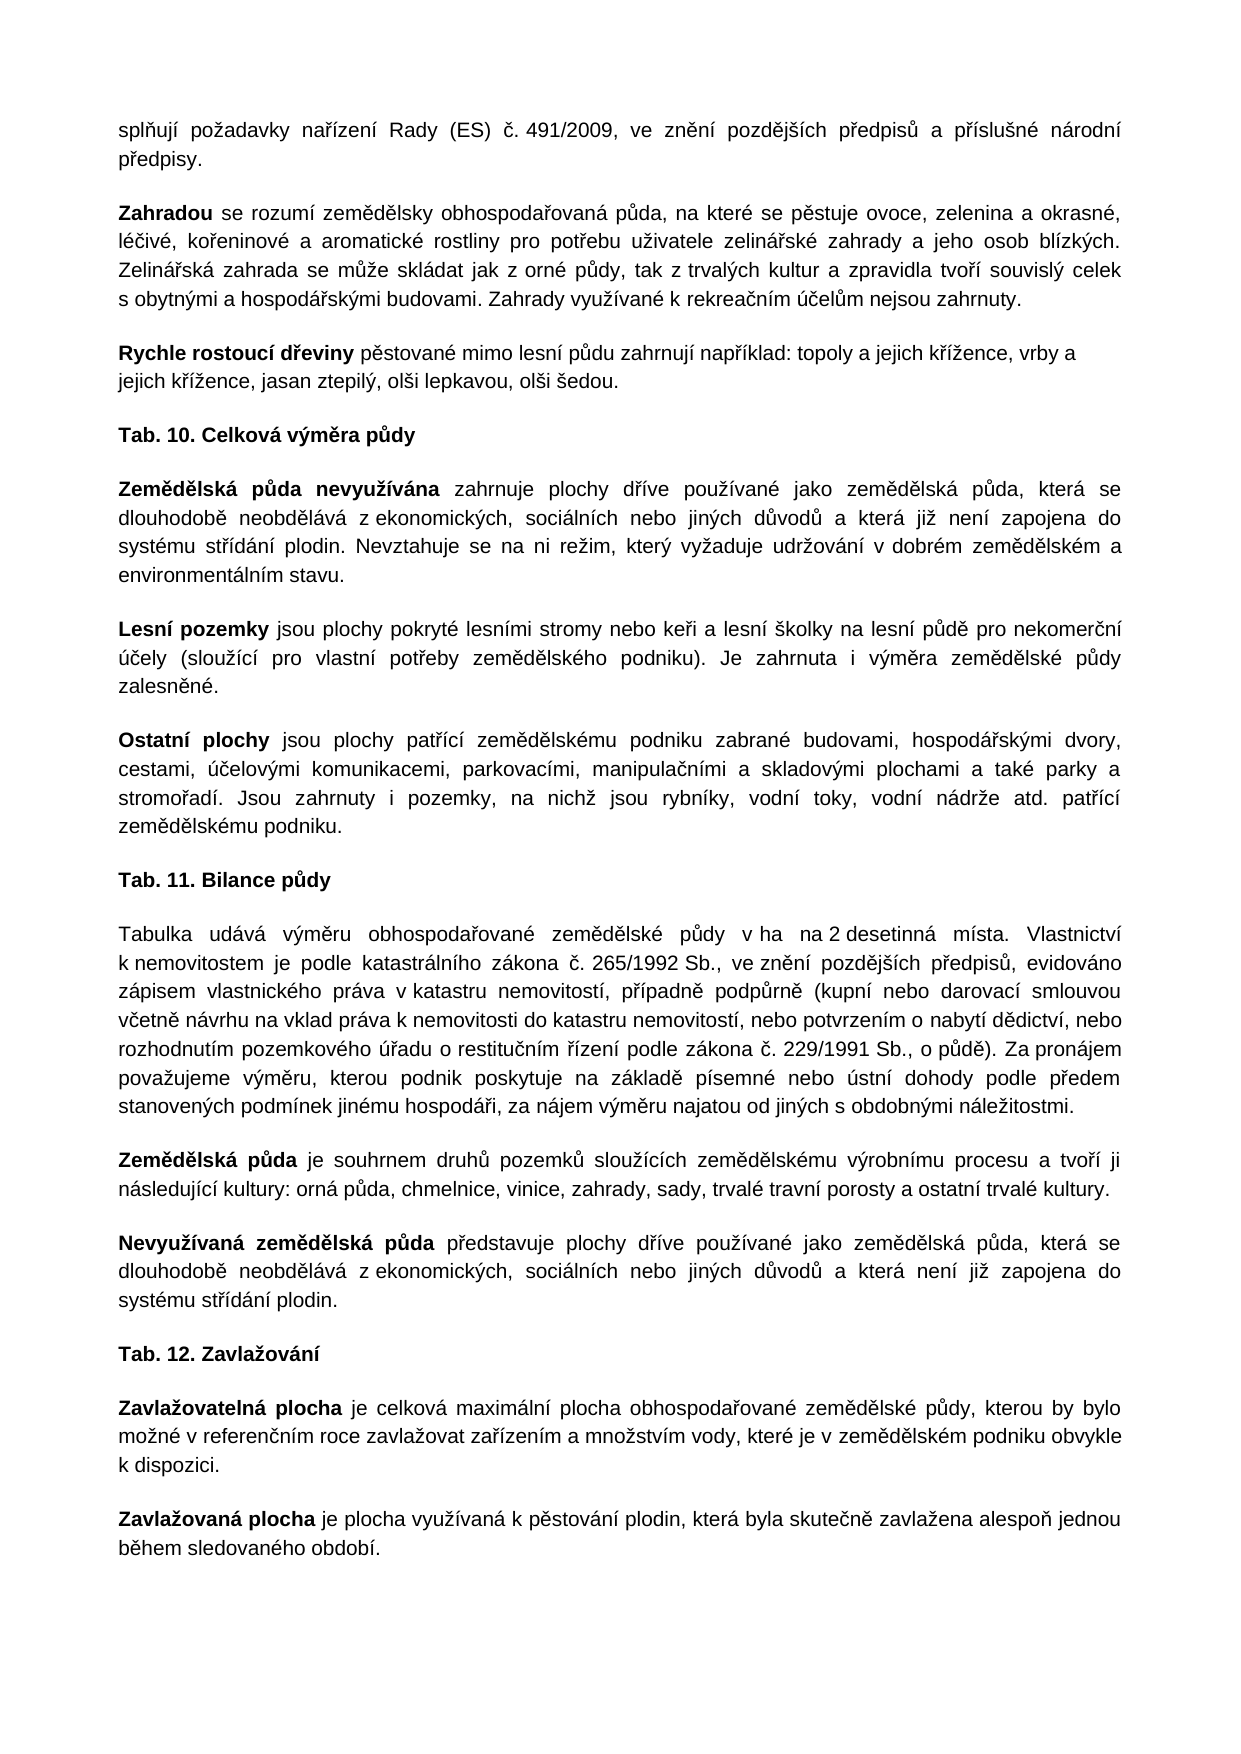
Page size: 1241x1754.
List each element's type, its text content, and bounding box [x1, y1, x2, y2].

text Tab. 12. Zavlažování [118, 1342, 1122, 1366]
text Tabulka udává výměru obhospodařované zemědělské půdy v ha na 2 desetinná místa. Vlastnictví k nemovitostem je podle katastrálního zákona č. 265/1992 Sb., ve znění pozdějších předpisů, evidováno zápisem vlastnického práva v katastru nemovitostí, případně podpůrně (kupní nebo darovací smlouvou včetně návrhu na vklad práva k nemovitosti do katastru nemovitostí, nebo potvrzením o nabytí dědictví, nebo rozhodnutím pozemkového úřadu o restitučním řízení podle zákona č. 229/1991 Sb., o půdě). Za pronájem považujeme výměru, kterou podnik poskytuje na základě písemné nebo ústní dohody podle předem stanovených podmínek jinému hospodáři, za nájem výměru najatou od jiných s obdobnými náležitostmi. [118, 922, 1122, 1118]
text Ostatní plochy jsou plochy patřící zemědělskému podniku zabrané budovami, hospodářskými dvory, cestami, účelovými komunikacemi, parkovacími, manipulačními a skladovými plochami a také parky a stromořadí. Jsou zahrnuty i pozemky, na nichž jsou rybníky, vodní toky, vodní nádrže atd. patřící zemědělskému podniku. [118, 728, 1122, 838]
text Tab. 11. Bilance půdy [118, 868, 1122, 892]
text Zemědělská půda je souhrnem druhů pozemků sloužících zemědělskému výrobnímu procesu a tvoří ji následující kultury: orná půda, chmelnice, vinice, zahrady, sady, trvalé travní porosty a ostatní trvalé kultury. [118, 1148, 1122, 1201]
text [118, 118, 1122, 171]
text Nevyužívaná zemědělská půda představuje plochy dříve používané jako zemědělská půda, která se dlouhodobě neobdělává z ekonomických, sociálních nebo jiných důvodů a která není již zapojena do systému střídání plodin. [118, 1231, 1122, 1312]
text Tab. 10. Celková výměra půdy [118, 423, 1122, 447]
text Zavlažovatelná plocha je celková maximální plocha obhospodařované zemědělské půdy, kterou by bylo možné v referenčním roce zavlažovat zařízením a množstvím vody, které je v zemědělském podniku obvykle k dispozici. [118, 1396, 1122, 1477]
text Zahradou se rozumí zemědělsky obhospodařovaná půda, na které se pěstuje ovoce, zelenina a okrasné, léčivé, kořeninové a aromatické rostliny pro potřebu uživatele zelinářské zahrady a jeho osob blízkých. Zelinářská zahrada se může skládat jak z orné půdy, tak z trvalých kultur a zpravidla tvoří souvislý celek s obytnými a hospodářskými budovami. Zahrady využívané k rekreačním účelům nejsou zahrnuty. [118, 201, 1122, 311]
text Zavlažovaná plocha je plocha využívaná k pěstování plodin, která byla skutečně zavlažena alespoň jednou během sledovaného období. [118, 1507, 1122, 1559]
text Lesní pozemky jsou plochy pokryté lesními stromy nebo keři a lesní školky na lesní půdě pro nekomerční účely (sloužící pro vlastní potřeby zemědělského podniku). Je zahrnuta i výměra zemědělské půdy zalesněné. [118, 617, 1122, 698]
text Zemědělská půda nevyužívána zahrnuje plochy dříve používané jako zemědělská půda, která se dlouhodobě neobdělává z ekonomických, sociálních nebo jiných důvodů a která již není zapojena do systému střídání plodin. Nevztahuje se na ni režim, který vyžaduje udržování v dobrém zemědělském a environmentálním stavu. [118, 477, 1122, 587]
text Rychle rostoucí dřeviny pěstované mimo lesní půdu zahrnují například: topoly a jejich křížence, vrby a jejich křížence, jasan ztepilý, olši lepkavou, olši šedou. [118, 341, 1122, 393]
